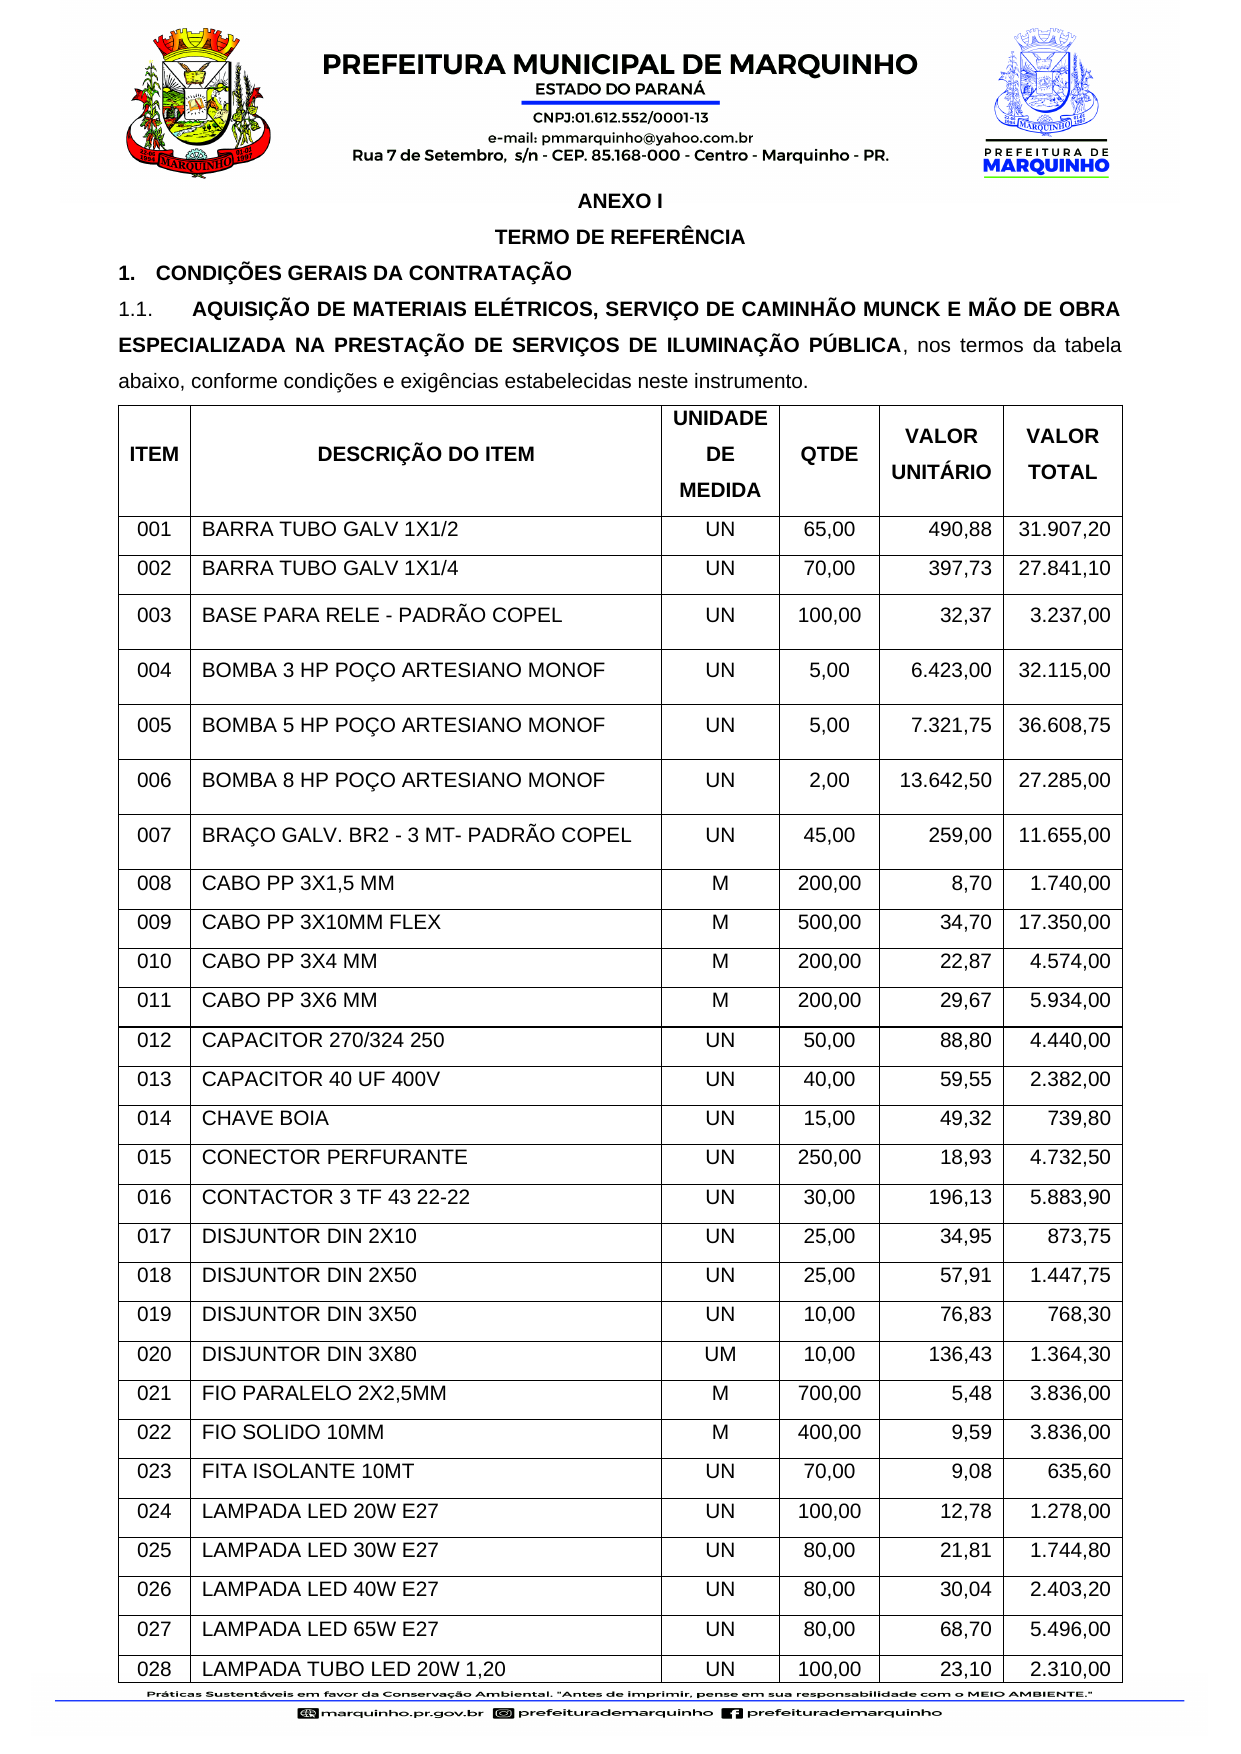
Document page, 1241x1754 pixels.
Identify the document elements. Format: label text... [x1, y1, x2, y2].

table_cell DISJUNTOR DIN 2X10 [191, 1224, 661, 1262]
table_cell 5,00 [780, 705, 879, 759]
table_cell UN [662, 1263, 779, 1301]
table_cell 76,83 [880, 1302, 1003, 1341]
table_cell 007 [119, 815, 190, 869]
table_cell 80,00 [780, 1616, 879, 1655]
table_cell 29,67 [880, 988, 1003, 1026]
table_header VALOR TOTAL [1004, 406, 1122, 516]
table_cell 30,00 [780, 1185, 879, 1223]
table_cell LAMPADA LED 40W E27 [191, 1577, 661, 1615]
table_cell BOMBA 8 HP POÇO ARTESIANO MONOF [191, 760, 661, 814]
table_cell 100,00 [780, 1499, 879, 1537]
table_cell CABO PP 3X10MM FLEX [191, 910, 661, 948]
table_cell 026 [119, 1577, 190, 1615]
table_cell UN [662, 1028, 779, 1066]
table_cell 30,04 [880, 1577, 1003, 1615]
table_cell 500,00 [780, 910, 879, 948]
table_cell 020 [119, 1342, 190, 1380]
table_cell 003 [119, 595, 190, 649]
table_cell UN [662, 1224, 779, 1262]
table_cell UN [662, 595, 779, 649]
table_cell 80,00 [780, 1577, 879, 1615]
table_cell 18,93 [880, 1145, 1003, 1183]
list CONDIÇÕES GERAIS DA CONTRATAÇÃO [118, 261, 1122, 285]
table_cell 65,00 [780, 517, 879, 555]
table_cell LAMPADA LED 30W E27 [191, 1538, 661, 1576]
table_cell 4.574,00 [1004, 949, 1122, 987]
table_cell BARRA TUBO GALV 1X1/4 [191, 556, 661, 594]
table_cell 2,00 [780, 760, 879, 814]
table_cell 2.403,20 [1004, 1577, 1122, 1615]
table_cell 100,00 [780, 595, 879, 649]
table_cell LAMPADA LED 65W E27 [191, 1616, 661, 1655]
table_cell 1.740,00 [1004, 870, 1122, 908]
table_cell 9,08 [880, 1459, 1003, 1498]
table_cell 10,00 [780, 1302, 879, 1341]
table_cell BRAÇO GALV. BR2 - 3 MT- PADRÃO COPEL [191, 815, 661, 869]
table_cell 3.836,00 [1004, 1381, 1122, 1419]
table_cell 024 [119, 1499, 190, 1537]
table_cell 397,73 [880, 556, 1003, 594]
table_header ITEM [119, 406, 190, 516]
table_cell 016 [119, 1185, 190, 1223]
table_cell 70,00 [780, 1459, 879, 1498]
table_cell 739,80 [1004, 1106, 1122, 1144]
table_cell 006 [119, 760, 190, 814]
table_cell 400,00 [780, 1420, 879, 1458]
table_cell 025 [119, 1538, 190, 1576]
table_cell 27.285,00 [1004, 760, 1122, 814]
table_cell M [662, 1420, 779, 1458]
table_cell 45,00 [780, 815, 879, 869]
table_cell 10,00 [780, 1342, 879, 1380]
table_cell 3.237,00 [1004, 595, 1122, 649]
table_cell M [662, 910, 779, 948]
table_header QTDE [780, 406, 879, 516]
table_cell 013 [119, 1067, 190, 1105]
table_cell UN [662, 1616, 779, 1655]
table_cell 34,70 [880, 910, 1003, 948]
table_cell 196,13 [880, 1185, 1003, 1223]
table_cell UN [662, 1106, 779, 1144]
table_header DESCRIÇÃO DO ITEM [191, 406, 661, 516]
table_cell 873,75 [1004, 1224, 1122, 1262]
table_cell 32,37 [880, 595, 1003, 649]
table_cell 13.642,50 [880, 760, 1003, 814]
table_cell 5.883,90 [1004, 1185, 1122, 1223]
table_cell 004 [119, 650, 190, 704]
table_cell 8,70 [880, 870, 1003, 908]
table_cell 5.934,00 [1004, 988, 1122, 1026]
table_cell 2.382,00 [1004, 1067, 1122, 1105]
table_cell 59,55 [880, 1067, 1003, 1105]
table_cell CABO PP 3X1,5 MM [191, 870, 661, 908]
table_cell 635,60 [1004, 1459, 1122, 1498]
picture [60, 0, 1181, 203]
table_cell 021 [119, 1381, 190, 1419]
table_cell CAPACITOR 40 UF 400V [191, 1067, 661, 1105]
text ANEXO I [118, 189, 1122, 213]
table_cell CABO PP 3X6 MM [191, 988, 661, 1026]
table_cell FIO PARALELO 2X2,5MM [191, 1381, 661, 1419]
table_cell 25,00 [780, 1263, 879, 1301]
table_cell 008 [119, 870, 190, 908]
table_cell UN [662, 815, 779, 869]
table_cell 15,00 [780, 1106, 879, 1144]
table_cell 2.310,00 [1004, 1656, 1122, 1682]
table_cell CABO PP 3X4 MM [191, 949, 661, 987]
table_cell UN [662, 1067, 779, 1105]
table_header UNIDADE DE MEDIDA [662, 406, 779, 516]
table_cell DISJUNTOR DIN 3X80 [191, 1342, 661, 1380]
table_cell UN [662, 517, 779, 555]
table_cell UN [662, 1302, 779, 1341]
table_cell UM [662, 1342, 779, 1380]
table_cell 17.350,00 [1004, 910, 1122, 948]
table_cell 80,00 [780, 1538, 879, 1576]
table_cell 88,80 [880, 1028, 1003, 1066]
table_cell DISJUNTOR DIN 3X50 [191, 1302, 661, 1341]
table_cell 1.744,80 [1004, 1538, 1122, 1576]
table_cell 1.364,30 [1004, 1342, 1122, 1380]
table_cell 4.440,00 [1004, 1028, 1122, 1066]
table_cell CONECTOR PERFURANTE [191, 1145, 661, 1183]
table_cell 490,88 [880, 517, 1003, 555]
table_cell 019 [119, 1302, 190, 1341]
table_cell 34,95 [880, 1224, 1003, 1262]
table_cell 12,78 [880, 1499, 1003, 1537]
table_cell 200,00 [780, 870, 879, 908]
table_cell 200,00 [780, 988, 879, 1026]
table_cell BOMBA 5 HP POÇO ARTESIANO MONOF [191, 705, 661, 759]
table_cell 57,91 [880, 1263, 1003, 1301]
table_cell UN [662, 1538, 779, 1576]
table_cell 022 [119, 1420, 190, 1458]
table_cell 7.321,75 [880, 705, 1003, 759]
table_cell UN [662, 760, 779, 814]
table_cell 011 [119, 988, 190, 1026]
table_cell 22,87 [880, 949, 1003, 987]
table_cell 4.732,50 [1004, 1145, 1122, 1183]
table_cell 31.907,20 [1004, 517, 1122, 555]
table_cell UN [662, 1185, 779, 1223]
table_cell UN [662, 1145, 779, 1183]
table_cell UN [662, 705, 779, 759]
table_cell 768,30 [1004, 1302, 1122, 1341]
table_cell 002 [119, 556, 190, 594]
table_header VALOR UNITÁRIO [880, 406, 1003, 516]
table_cell M [662, 949, 779, 987]
table_cell 010 [119, 949, 190, 987]
table_cell UN [662, 556, 779, 594]
table_cell CHAVE BOIA [191, 1106, 661, 1144]
table_cell M [662, 988, 779, 1026]
table_cell 21,81 [880, 1538, 1003, 1576]
table_cell 005 [119, 705, 190, 759]
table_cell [191, 1656, 661, 1682]
table_cell 028 [119, 1656, 190, 1682]
table_cell 68,70 [880, 1616, 1003, 1655]
table_cell 015 [119, 1145, 190, 1183]
table_cell UN [662, 1656, 779, 1682]
table_cell UN [662, 1499, 779, 1537]
table_cell UN [662, 1577, 779, 1615]
table_cell 23,10 [880, 1656, 1003, 1682]
table_cell M [662, 1381, 779, 1419]
table_cell 11.655,00 [1004, 815, 1122, 869]
table_cell 018 [119, 1263, 190, 1301]
table_cell 136,43 [880, 1342, 1003, 1380]
table_cell 017 [119, 1224, 190, 1262]
table_cell 001 [119, 517, 190, 555]
table_cell 5,00 [780, 650, 879, 704]
picture [31, 1673, 1208, 1736]
table_cell 32.115,00 [1004, 650, 1122, 704]
table_cell 012 [119, 1028, 190, 1066]
table_cell 3.836,00 [1004, 1420, 1122, 1458]
table_cell 50,00 [780, 1028, 879, 1066]
table_cell CONTACTOR 3 TF 43 22-22 [191, 1185, 661, 1223]
table_cell 9,59 [880, 1420, 1003, 1458]
table_cell 1.278,00 [1004, 1499, 1122, 1537]
table_cell 25,00 [780, 1224, 879, 1262]
table_cell BARRA TUBO GALV 1X1/2 [191, 517, 661, 555]
table_cell 023 [119, 1459, 190, 1498]
table_cell DISJUNTOR DIN 2X50 [191, 1263, 661, 1301]
table_cell 5,48 [880, 1381, 1003, 1419]
table_cell FITA ISOLANTE 10MT [191, 1459, 661, 1498]
table_cell UN [662, 1459, 779, 1498]
table_cell 200,00 [780, 949, 879, 987]
table_cell M [662, 870, 779, 908]
table_cell 40,00 [780, 1067, 879, 1105]
table_cell UN [662, 650, 779, 704]
table_cell 014 [119, 1106, 190, 1144]
table_cell 009 [119, 910, 190, 948]
table_cell 27.841,10 [1004, 556, 1122, 594]
table_cell 49,32 [880, 1106, 1003, 1144]
table_cell FIO SOLIDO 10MM [191, 1420, 661, 1458]
table_cell 36.608,75 [1004, 705, 1122, 759]
table_cell 100,00 [780, 1656, 879, 1682]
text AQUISIÇÃO DE MATERIAIS ELÉTRICOS, SERVIÇO DE CAMINHÃO MUNCK E MÃO DE OBRA ESPECIALIZADA NA PRESTAÇÃO DE SERVIÇOS DE ILUMINAÇÃO PÚBLICA, nos termos da tabela abaixo, conforme condições e exigências estabelecidas neste instrumento. [118, 297, 1122, 393]
table_cell 5.496,00 [1004, 1616, 1122, 1655]
table_cell 70,00 [780, 556, 879, 594]
table_cell LAMPADA LED 20W E27 [191, 1499, 661, 1537]
table_cell 700,00 [780, 1381, 879, 1419]
table_cell BOMBA 3 HP POÇO ARTESIANO MONOF [191, 650, 661, 704]
table_cell 250,00 [780, 1145, 879, 1183]
table_cell 027 [119, 1616, 190, 1655]
text TERMO DE REFERÊNCIA [118, 225, 1122, 249]
table_cell BASE PARA RELE - PADRÃO COPEL [191, 595, 661, 649]
table_cell CAPACITOR 270/324 250 [191, 1028, 661, 1066]
table_cell 6.423,00 [880, 650, 1003, 704]
table_cell 1.447,75 [1004, 1263, 1122, 1301]
table_cell 259,00 [880, 815, 1003, 869]
